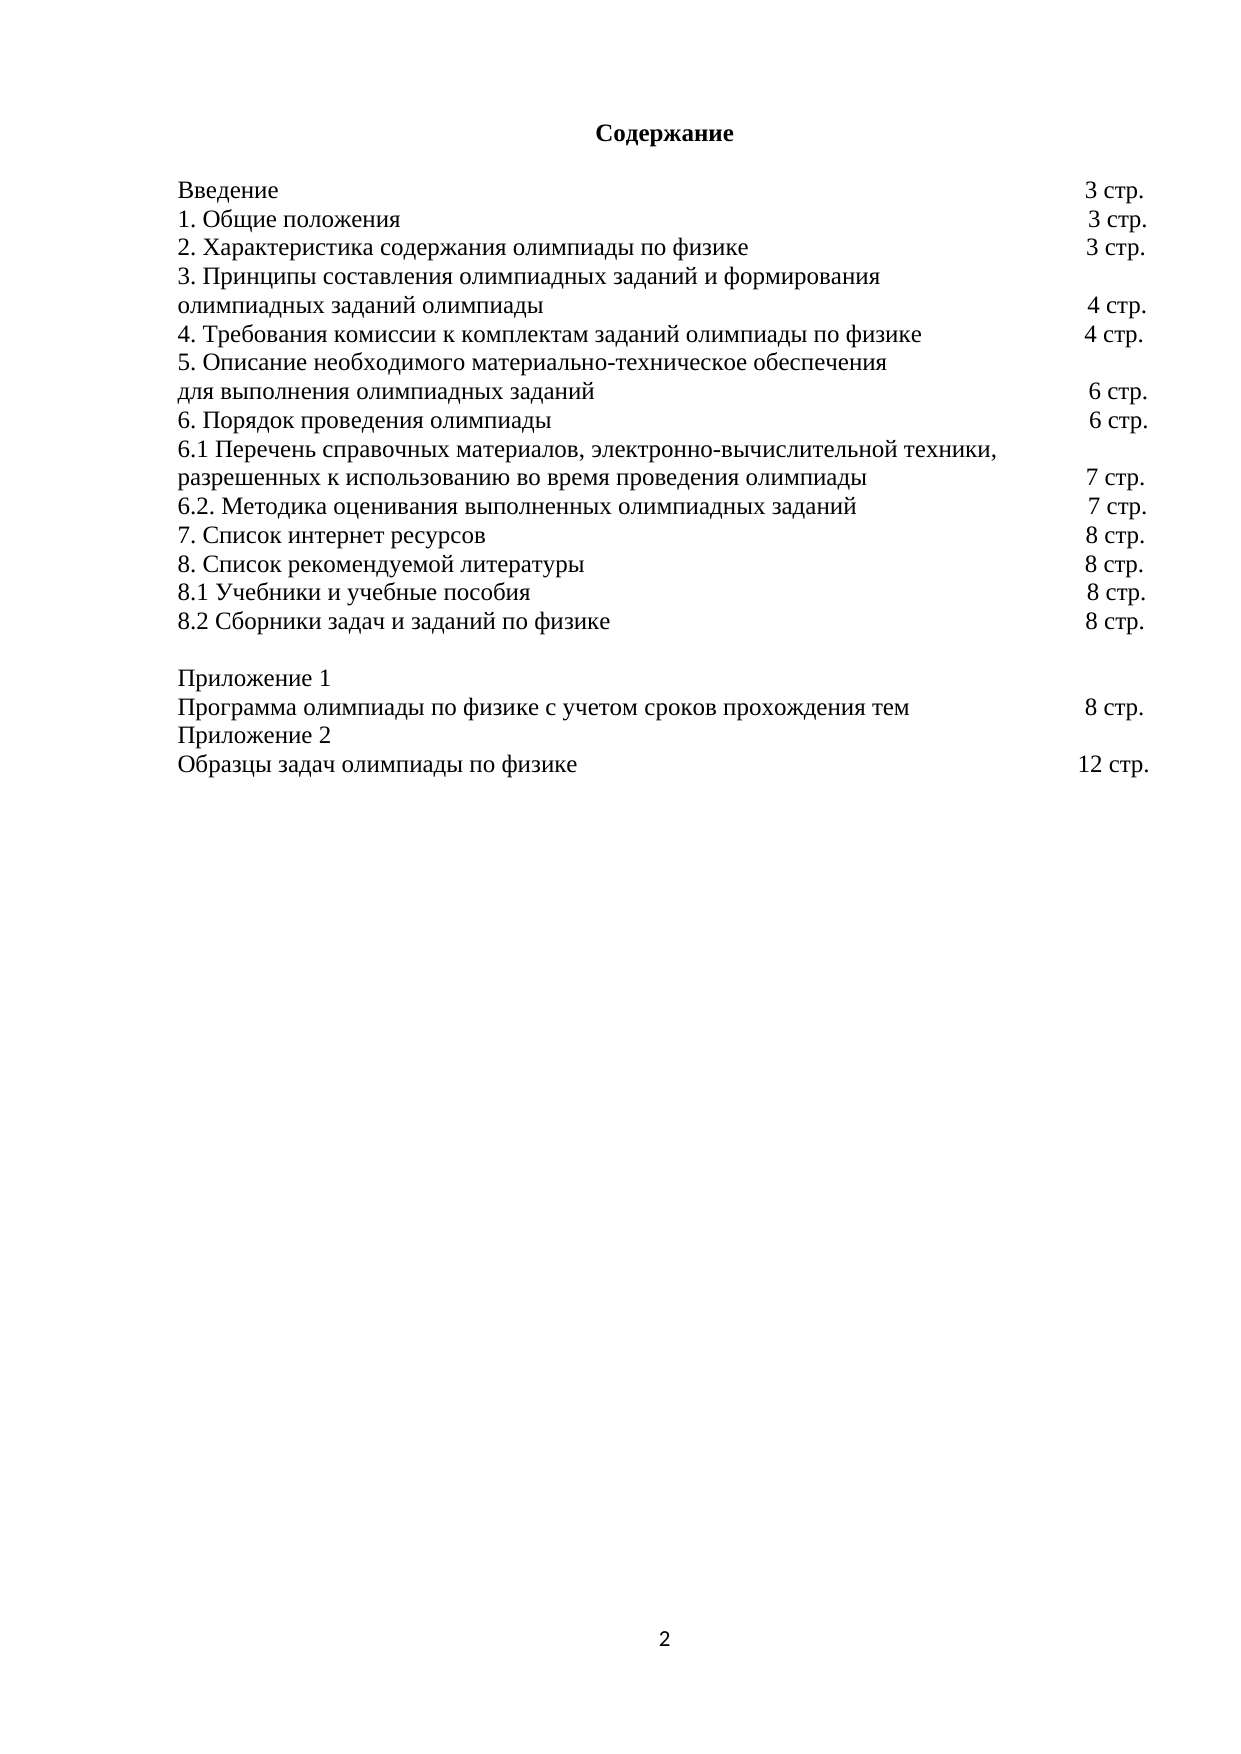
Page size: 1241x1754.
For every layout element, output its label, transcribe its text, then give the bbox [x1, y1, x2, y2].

text разрешенных к использованию во время проведения олимпиады 7 стр. [177, 462, 1152, 491]
text 5. Описание необходимого материально-техническое обеспечения [177, 347, 1152, 376]
text 8.2 Сборники задач и заданий по физике 8 стр. [177, 606, 1152, 635]
text Содержание [177, 118, 1152, 147]
text 2. Характеристика содержания олимпиады по физике 3 стр. [177, 232, 1152, 261]
text олимпиадных заданий олимпиады 4 стр. [177, 290, 1152, 319]
text 8. Список рекомендуемой литературы 8 стр. [177, 549, 1152, 577]
text 7. Список интернет ресурсов 8 стр. [177, 520, 1152, 549]
text Образцы задач олимпиады по физике 12 стр. [177, 749, 1152, 778]
text 8.1 Учебники и учебные пособия 8 стр. [177, 577, 1152, 606]
text для выполнения олимпиадных заданий 6 стр. [177, 376, 1152, 405]
text Приложение 2 [177, 720, 1152, 749]
text 3. Принципы составления олимпиадных заданий и формирования [177, 261, 1152, 290]
text 6.2. Методика оценивания выполненных олимпиадных заданий 7 стр. [177, 491, 1152, 520]
text 6. Порядок проведения олимпиады 6 стр. [177, 405, 1152, 434]
text Приложение 1 [177, 663, 1152, 692]
text 4. Требования комиссии к комплектам заданий олимпиады по физике 4 стр. [177, 319, 1152, 347]
text Программа олимпиады по физике с учетом сроков прохождения тем 8 стр. [177, 692, 1152, 720]
text 1. Общие положения 3 стр. [177, 204, 1152, 232]
text Введение 3 стр. [177, 175, 1152, 204]
text 6.1 Перечень справочных материалов, электронно-вычислительной техники, [177, 434, 1152, 462]
